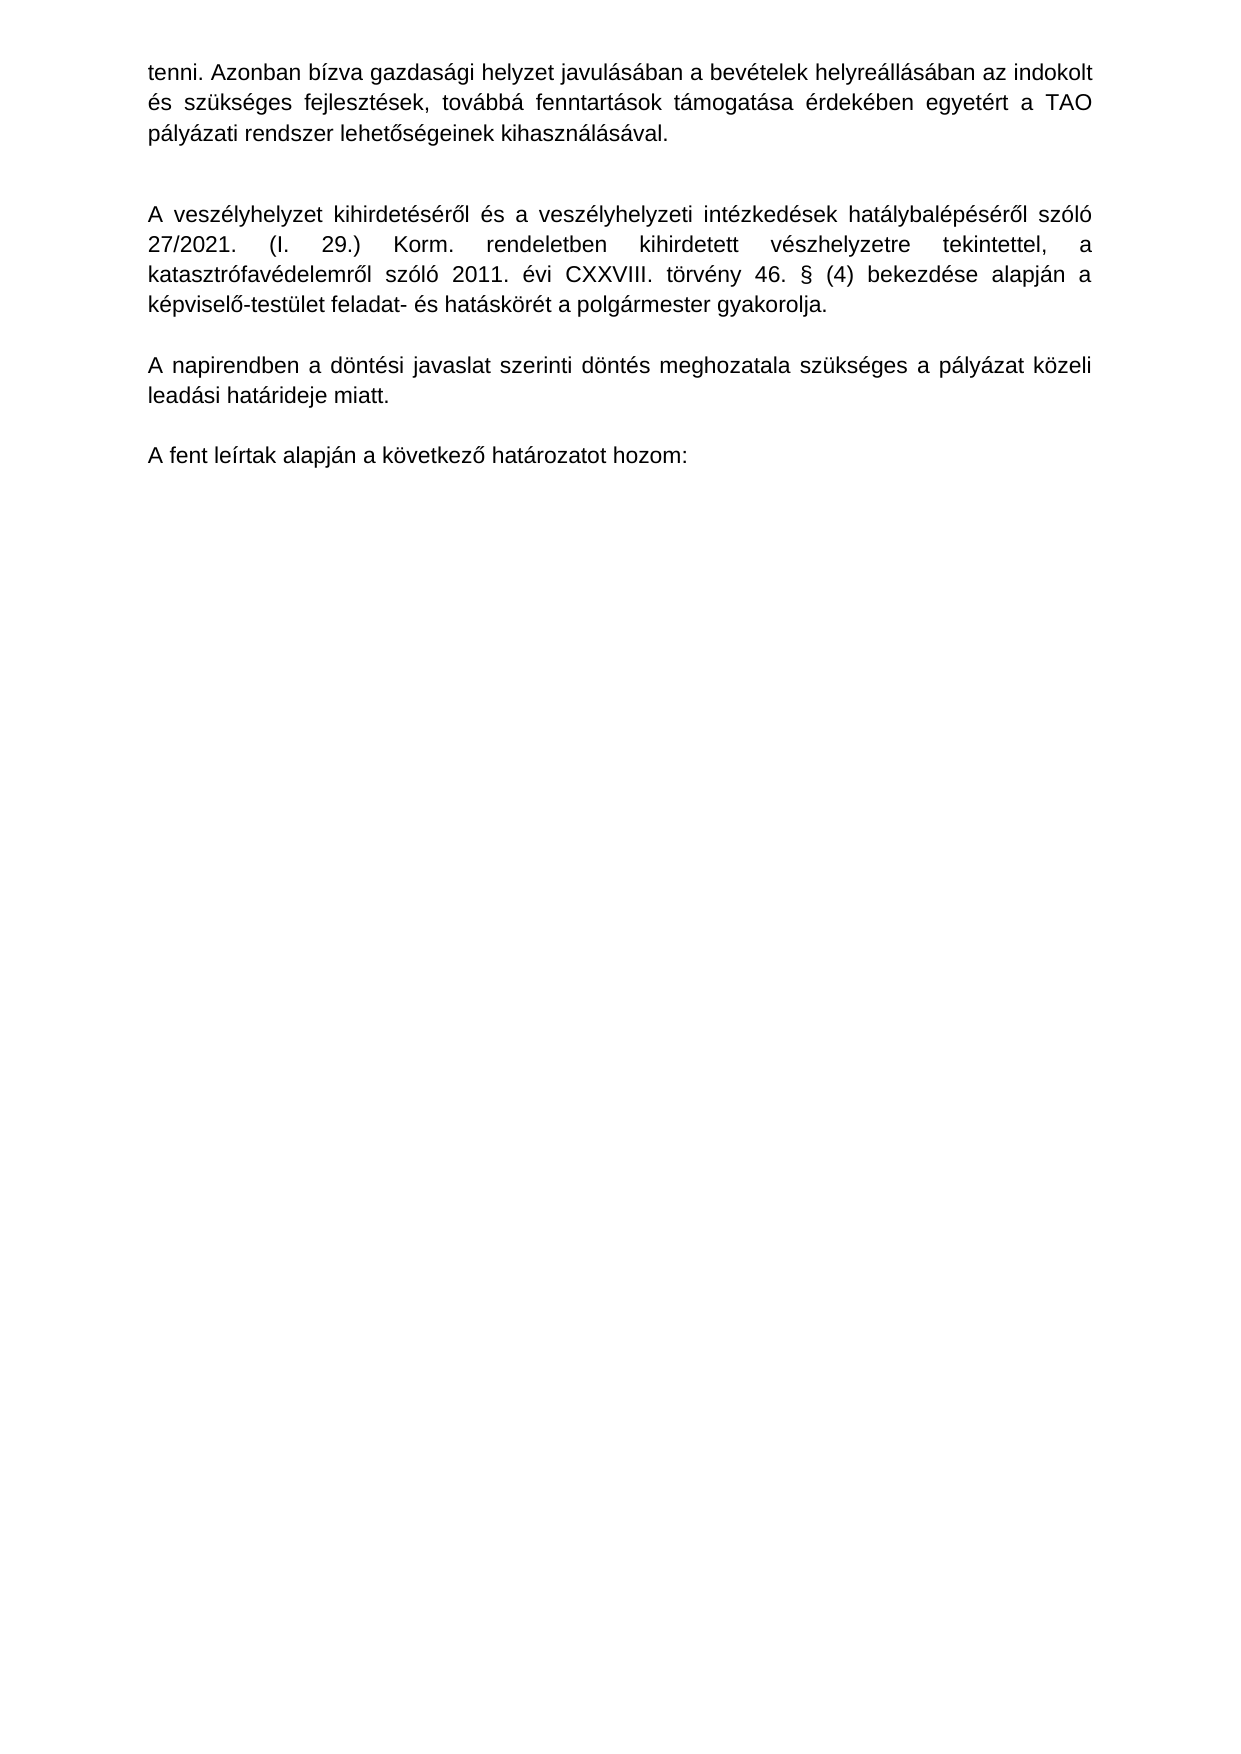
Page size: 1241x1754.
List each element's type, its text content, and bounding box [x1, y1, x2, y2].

text A napirendben a döntési javaslat szerinti döntés meghozatala szükséges a pályázat közeli leadási határideje miatt. [148, 352, 1093, 408]
text A fent leírtak alapján a következő határozatot hozom: [148, 442, 1093, 469]
text A veszélyhelyzet kihirdetéséről és a veszélyhelyzeti intézkedések hatálybalépéséről szóló 27/2021. (I. 29.) Korm. rendeletben kihirdetett vészhelyzetre tekintettel, a katasztrófavédelemről szóló 2011. évi CXXVIII. törvény 46. § (4) bekezdése alapján a képviselő-testület feladat- és hatáskörét a polgármester gyakorolja. [148, 201, 1093, 318]
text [148, 59, 1093, 146]
